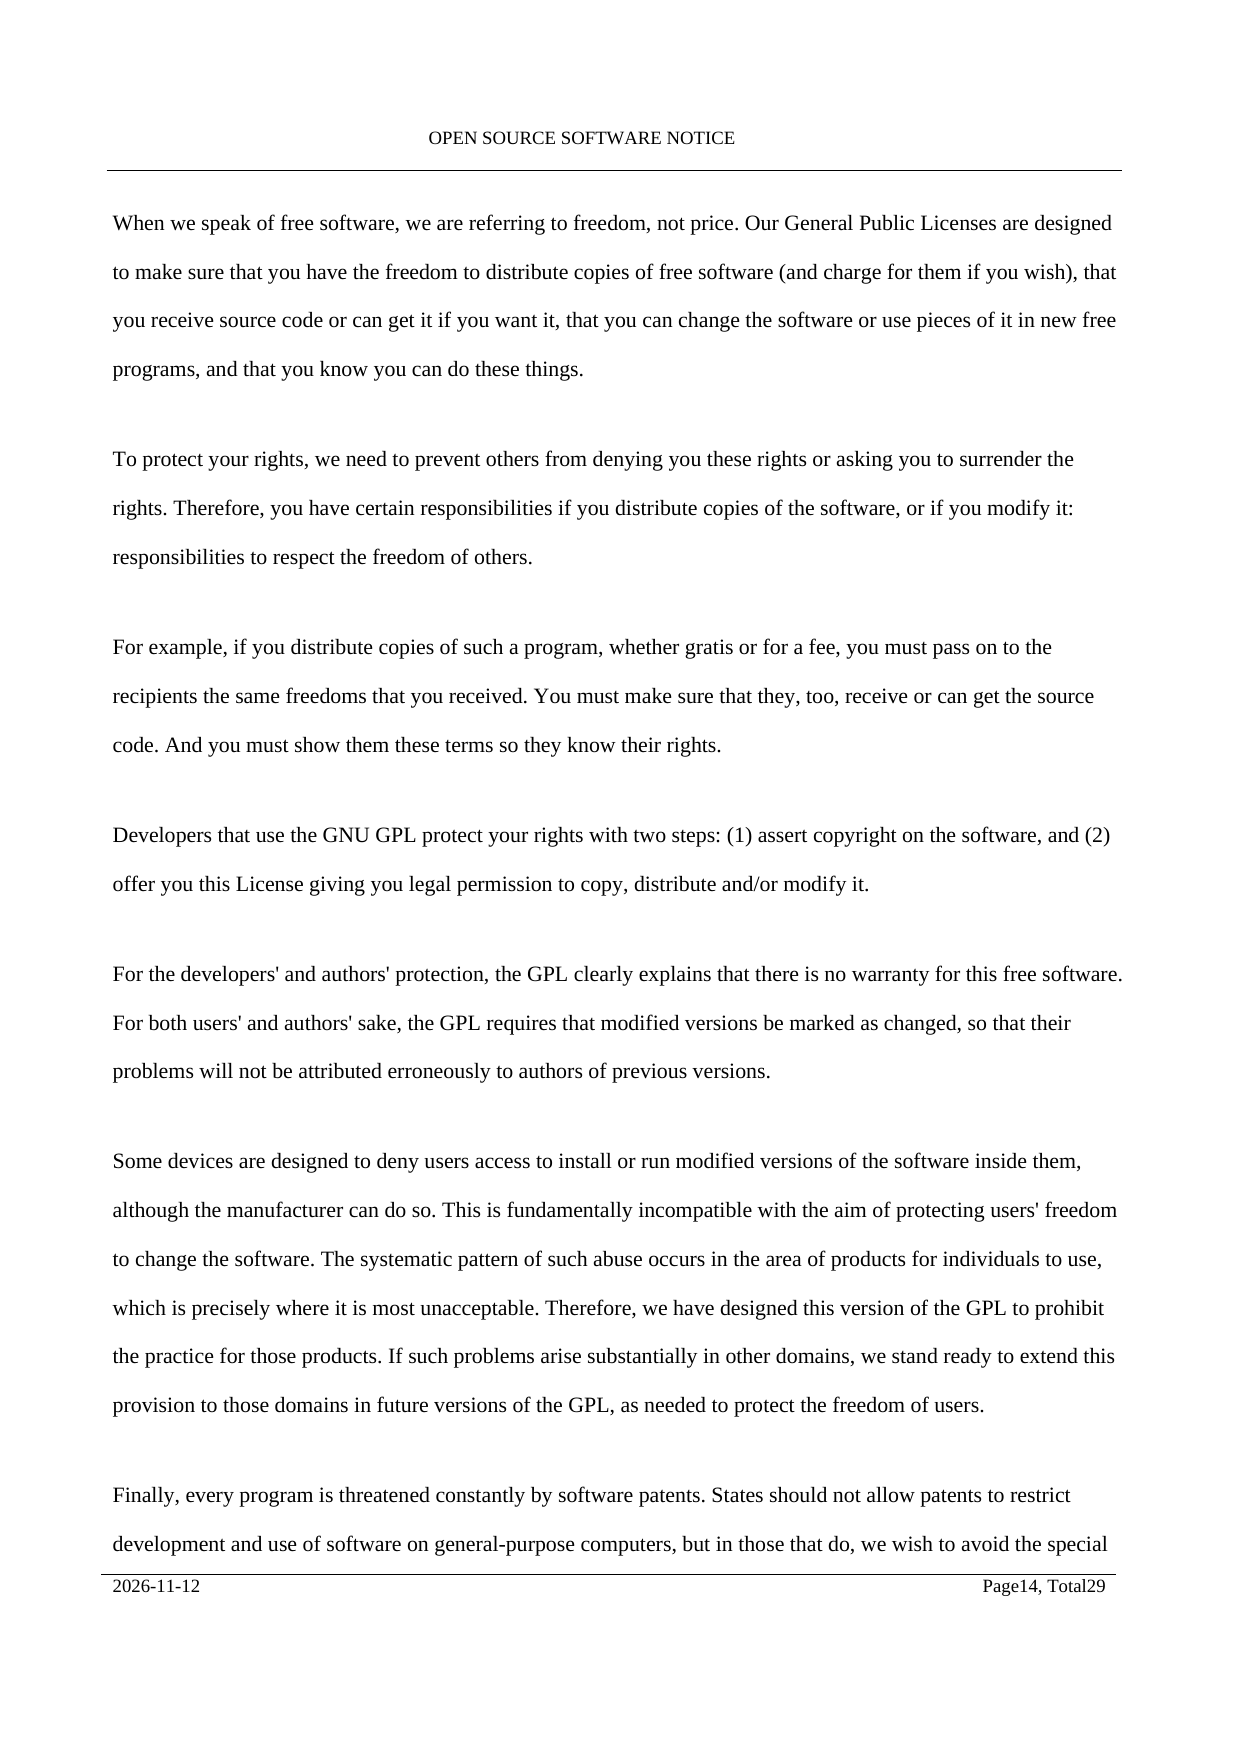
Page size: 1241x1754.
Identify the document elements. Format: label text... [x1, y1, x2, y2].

text For the developers' and authors' protection, the GPL clearly explains that there is no warranty for this free software. For both users' and authors' sake, the GPL requires that modified versions be marked as changed, so that their problems will not be attributed erroneously to authors of previous versions. [112, 957, 1128, 1087]
text To protect your rights, we need to prevent others from denying you these rights or asking you to surrender the rights. Therefore, you have certain responsibilities if you distribute copies of the software, or if you modify it: responsibilities to respect the freedom of others. [112, 443, 1128, 573]
text For example, if you distribute copies of such a program, whether gratis or for a fee, you must pass on to the recipients the same freedoms that you received. You must make sure that they, too, receive or can get the source code. And you must show them these terms so they know their rights. [112, 631, 1128, 761]
text When we speak of free software, we are referring to freedom, not price. Our General Public Licenses are designed to make sure that you have the freedom to distribute copies of free software (and charge for them if you wish), that you receive source code or can get it if you want it, that you can change the software or use pieces of it in new free programs, and that you know you can do these things. [112, 206, 1128, 385]
text Developers that use the GNU GPL protect your rights with two steps: (1) assert copyright on the software, and (2) offer you this License giving you legal permission to copy, distribute and/or modify it. [112, 818, 1128, 899]
text Some devices are designed to deny users access to install or run modified versions of the software inside them, although the manufacturer can do so. This is fundamentally incompatible with the aim of protecting users' freedom to change the software. The systematic pattern of such abuse occurs in the area of products for individuals to use, which is precisely where it is most unacceptable. Therefore, we have designed this version of the GPL to prohibit the practice for those products. If such problems arise substantially in other domains, we stand ready to extend this provision to those domains in future versions of the GPL, as needed to protect the freedom of users. [112, 1145, 1128, 1421]
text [112, 1479, 1128, 1560]
